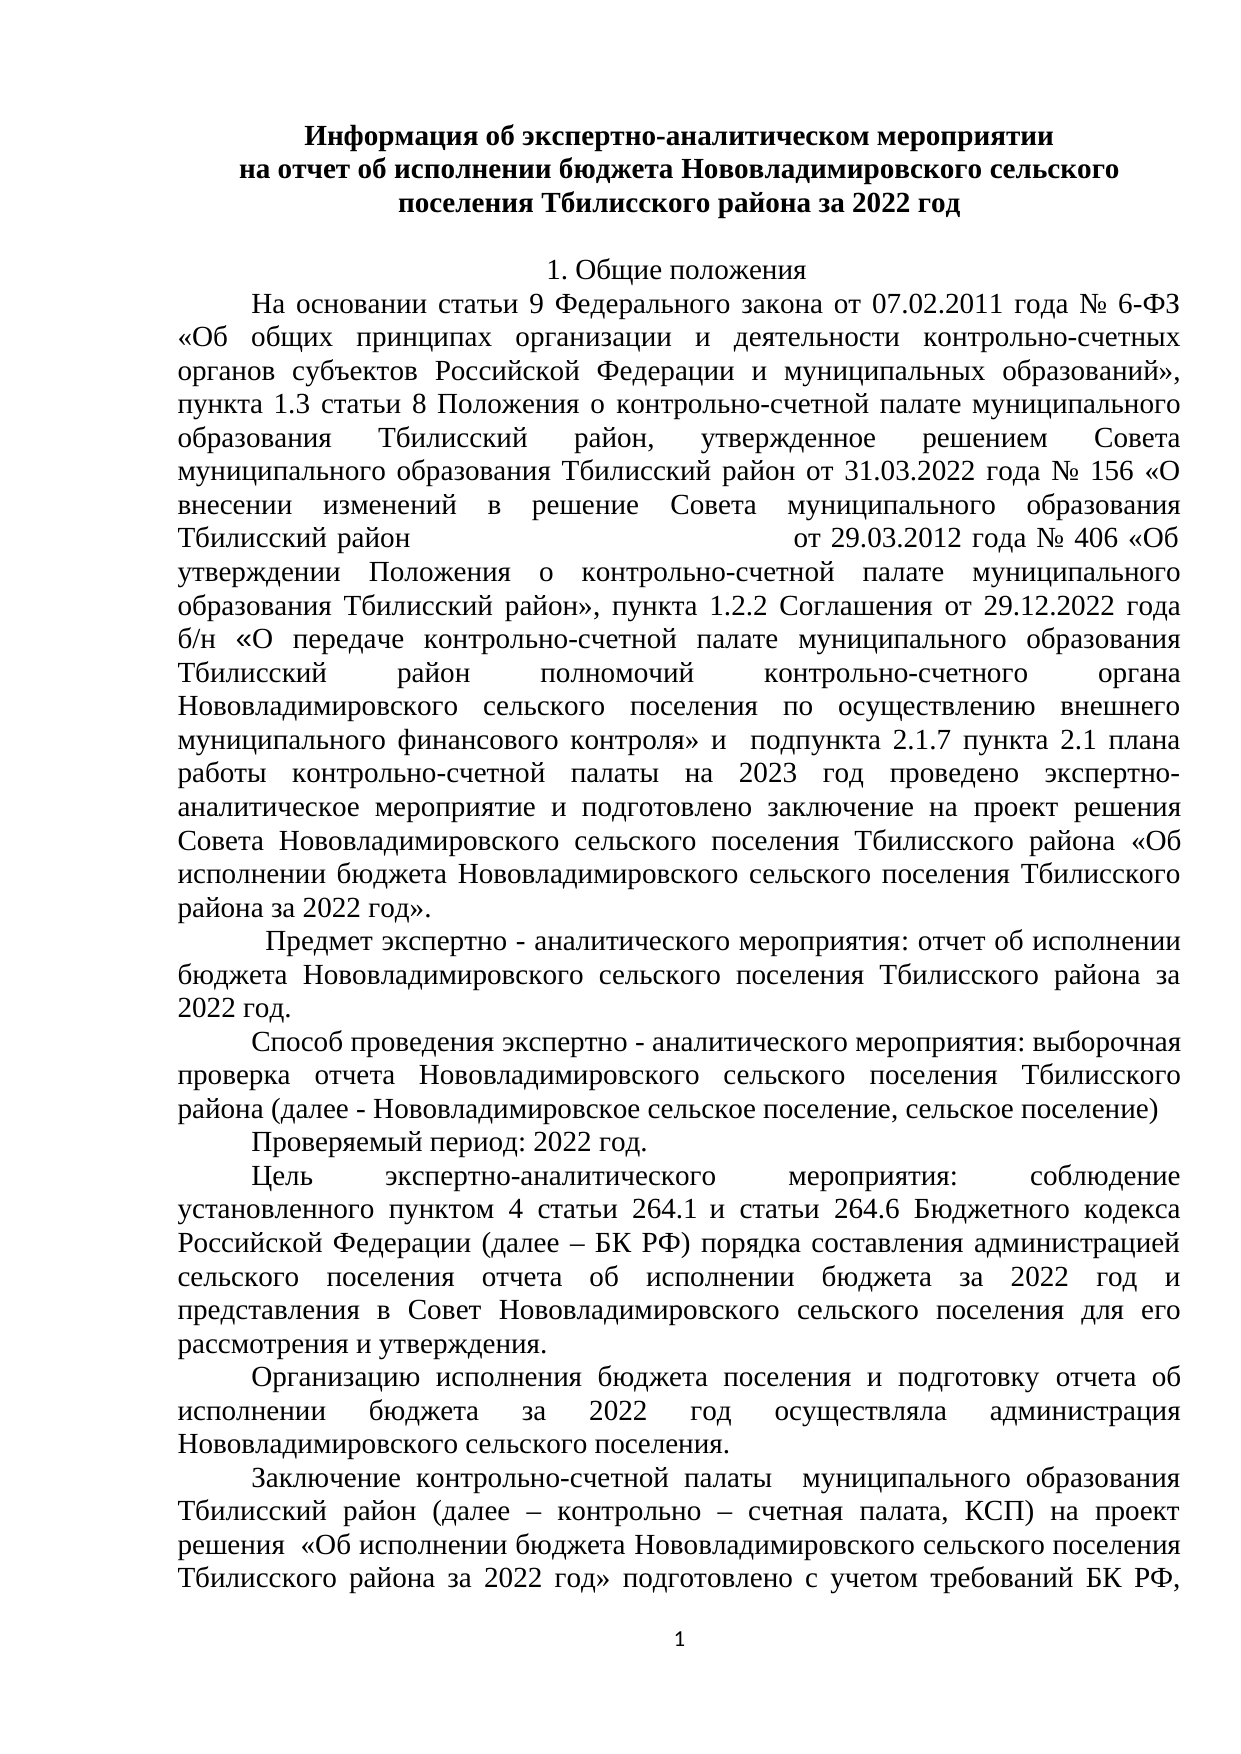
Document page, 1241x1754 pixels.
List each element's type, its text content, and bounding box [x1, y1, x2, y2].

text Способ проведения экспертно - аналитического мероприятия: выборочная проверка отчета Нововладимировского сельского поселения Тбилисского района (далее - Нововладимировское сельское поселение, сельское поселение) [177, 1024, 1181, 1124]
text Предмет экспертно - аналитического мероприятия: отчет об исполнении бюджета Нововладимировского сельского поселения Тбилисского района за 2022 год. [177, 923, 1181, 1024]
text Организацию исполнения бюджета поселения и подготовку отчета об исполнении бюджета за 2022 год осуществляла администрация Нововладимировского сельского поселения. [177, 1359, 1181, 1460]
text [177, 1460, 1181, 1594]
text На основании статьи 9 Федерального закона от 07.02.2011 года № 6-ФЗ «Об общих принципах организации и деятельности контрольно-счетных органов субъектов Российской Федерации и муниципальных образований», пункта 1.3 статьи 8 Положения о контрольно-счетной палате муниципального образования Тбилисский район, утвержденное решением Совета муниципального образования Тбилисский район от 31.03.2022 года № 156 «О внесении изменений в решение Совета муниципального образования Тбилисский район от 29.03.2012 года № 406 «Об утверждении Положения о контрольно-счетной палате муниципального образования Тбилисский район», пункта 1.2.2 Соглашения от 29.12.2022 года б/н «О передаче контрольно-счетной палате муниципального образования Тбилисский район полномочий контрольно-счетного органа Нововладимировского сельского поселения по осуществлению внешнего муниципального финансового контроля» и подпункта 2.1.7 пункта 2.1 плана работы контрольно-счетной палаты на 2023 год проведено экспертно-аналитическое мероприятие и подготовлено заключение на проект решения Совета Нововладимировского сельского поселения Тбилисского района «Об исполнении бюджета Нововладимировского сельского поселения Тбилисского района за 2022 год». [177, 286, 1181, 923]
text Цель экспертно-аналитического мероприятия: соблюдение установленного пунктом 4 статьи 264.1 и статьи 264.6 Бюджетного кодекса Российской Федерации (далее – БК РФ) порядка составления администрацией сельского поселения отчета об исполнении бюджета за 2022 год и представления в Совет Нововладимировского сельского поселения для его рассмотрения и утверждения. [177, 1158, 1181, 1359]
text Проверяемый период: 2022 год. [177, 1124, 1181, 1158]
text на отчет об исполнении бюджета Нововладимировского сельского поселения Тбилисского района за 2022 год [177, 152, 1181, 219]
text 1. Общие положения [472, 252, 1181, 286]
text Информация об экспертно-аналитическом мероприятии [177, 118, 1181, 152]
